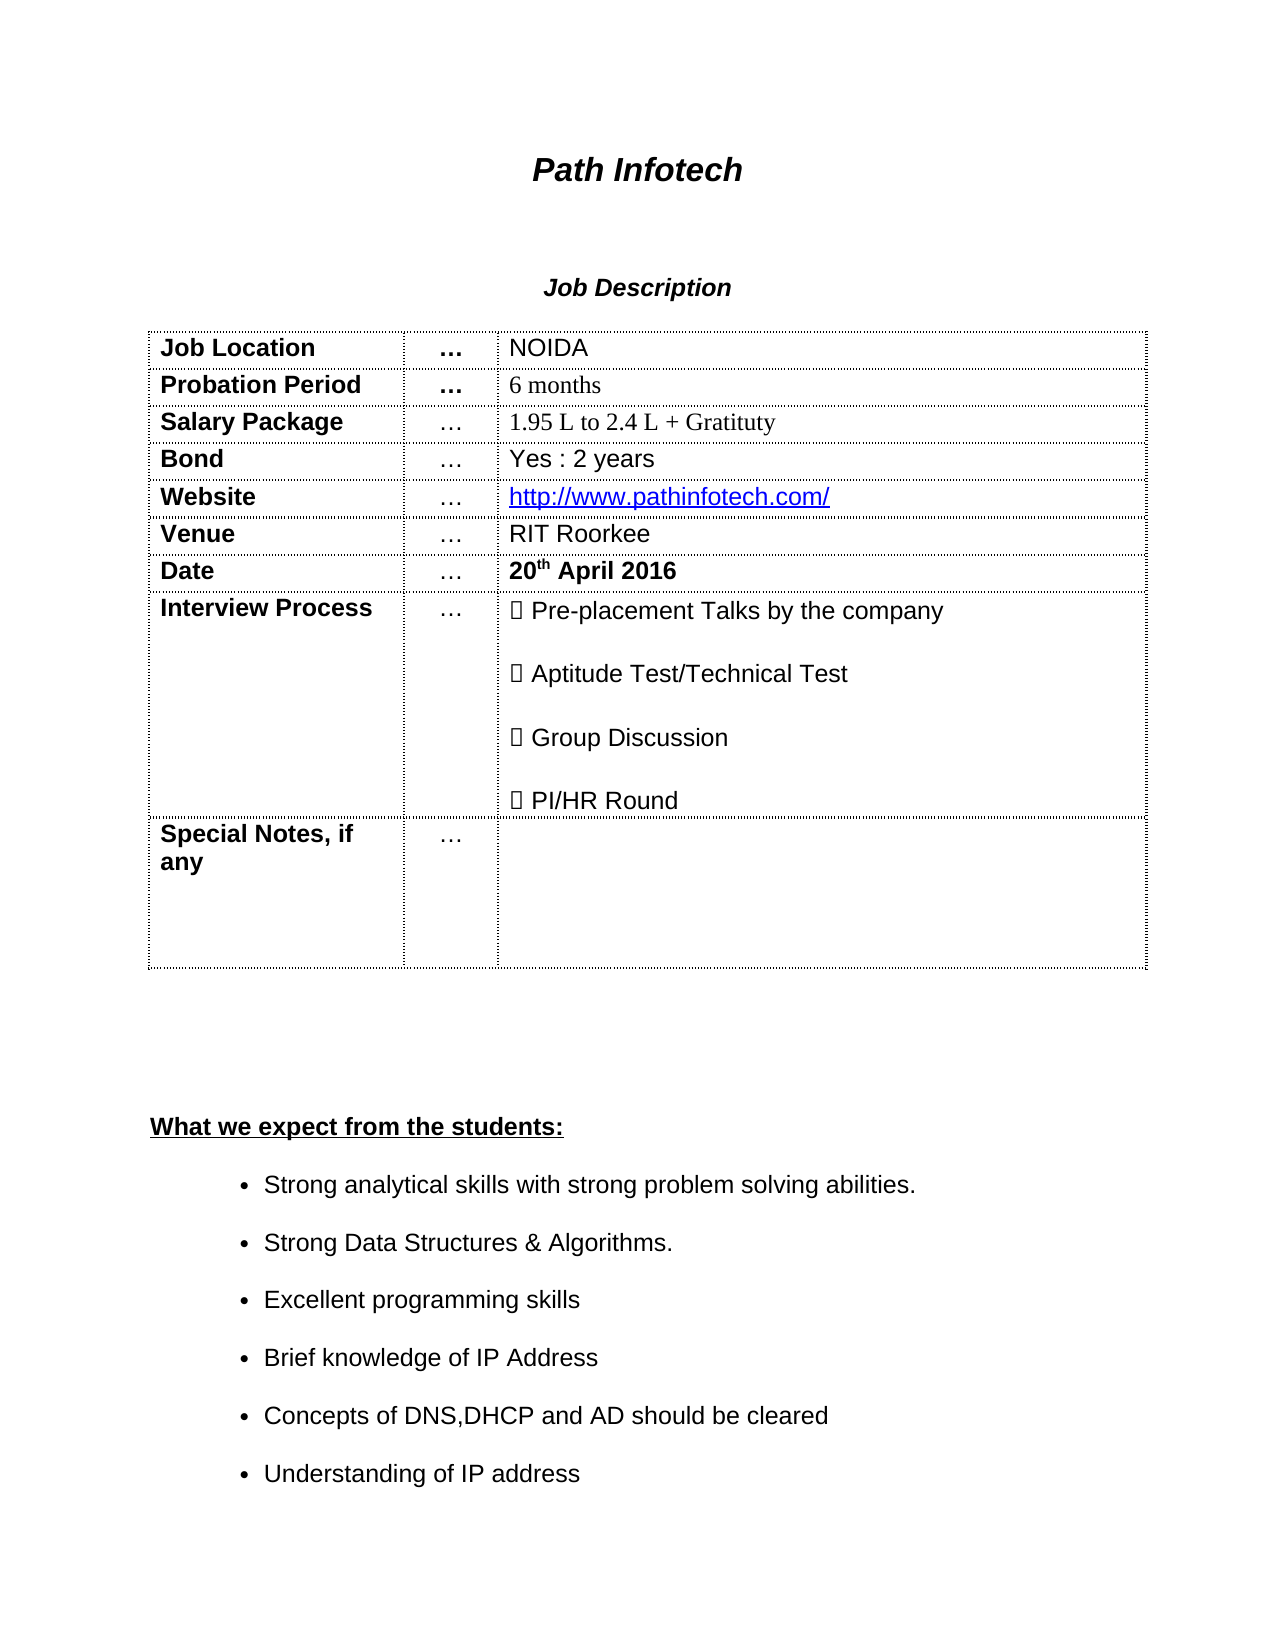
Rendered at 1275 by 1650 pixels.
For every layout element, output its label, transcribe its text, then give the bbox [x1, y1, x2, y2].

table_cell [498, 816, 1146, 967]
table_cell Yes : 2 years [498, 442, 1146, 479]
text What we expect from the students: [150, 1112, 1125, 1140]
table_cell Bond [149, 442, 404, 479]
table_cell Website [149, 479, 404, 516]
table_cell 1.95 L to 2.4 L + Gratituty [498, 405, 1146, 442]
table_cell … [404, 405, 498, 442]
table_cell … [404, 479, 498, 516]
table_cell Venue [149, 516, 404, 553]
table_cell … [404, 516, 498, 553]
text  Understanding of IP address [241, 1459, 1125, 1488]
table_cell 6 months [498, 368, 1146, 405]
text  Excellent programming skills [241, 1285, 1125, 1314]
table_cell RIT Roorkee [498, 516, 1146, 553]
table_cell Date [149, 554, 404, 591]
table_cell Probation Period [149, 368, 404, 405]
table_header Job Location [149, 331, 404, 368]
table_cell … [404, 368, 498, 405]
table_cell … [404, 591, 498, 816]
table_cell 20th April 2016 [498, 554, 1146, 591]
text Path Infotech [150, 150, 1125, 188]
table_cell … [404, 816, 498, 967]
text  Strong analytical skills with strong problem solving abilities. [241, 1169, 1125, 1198]
table_cell Special Notes, if any [149, 816, 404, 967]
table_cell Interview Process [149, 591, 404, 816]
table_header NOIDA [498, 331, 1146, 368]
table_cell … [404, 554, 498, 591]
table_cell Salary Package [149, 405, 404, 442]
text  Strong Data Structures & Algorithms. [241, 1227, 1125, 1256]
table_cell … [404, 442, 498, 479]
text  Concepts of DNS,DHCP and AD should be cleared [241, 1401, 1125, 1430]
text Job Description [150, 273, 1125, 302]
table_cell http://www.pathinfotech.com/ [498, 479, 1146, 516]
table_header … [404, 331, 498, 368]
text  Brief knowledge of IP Address [241, 1343, 1125, 1372]
